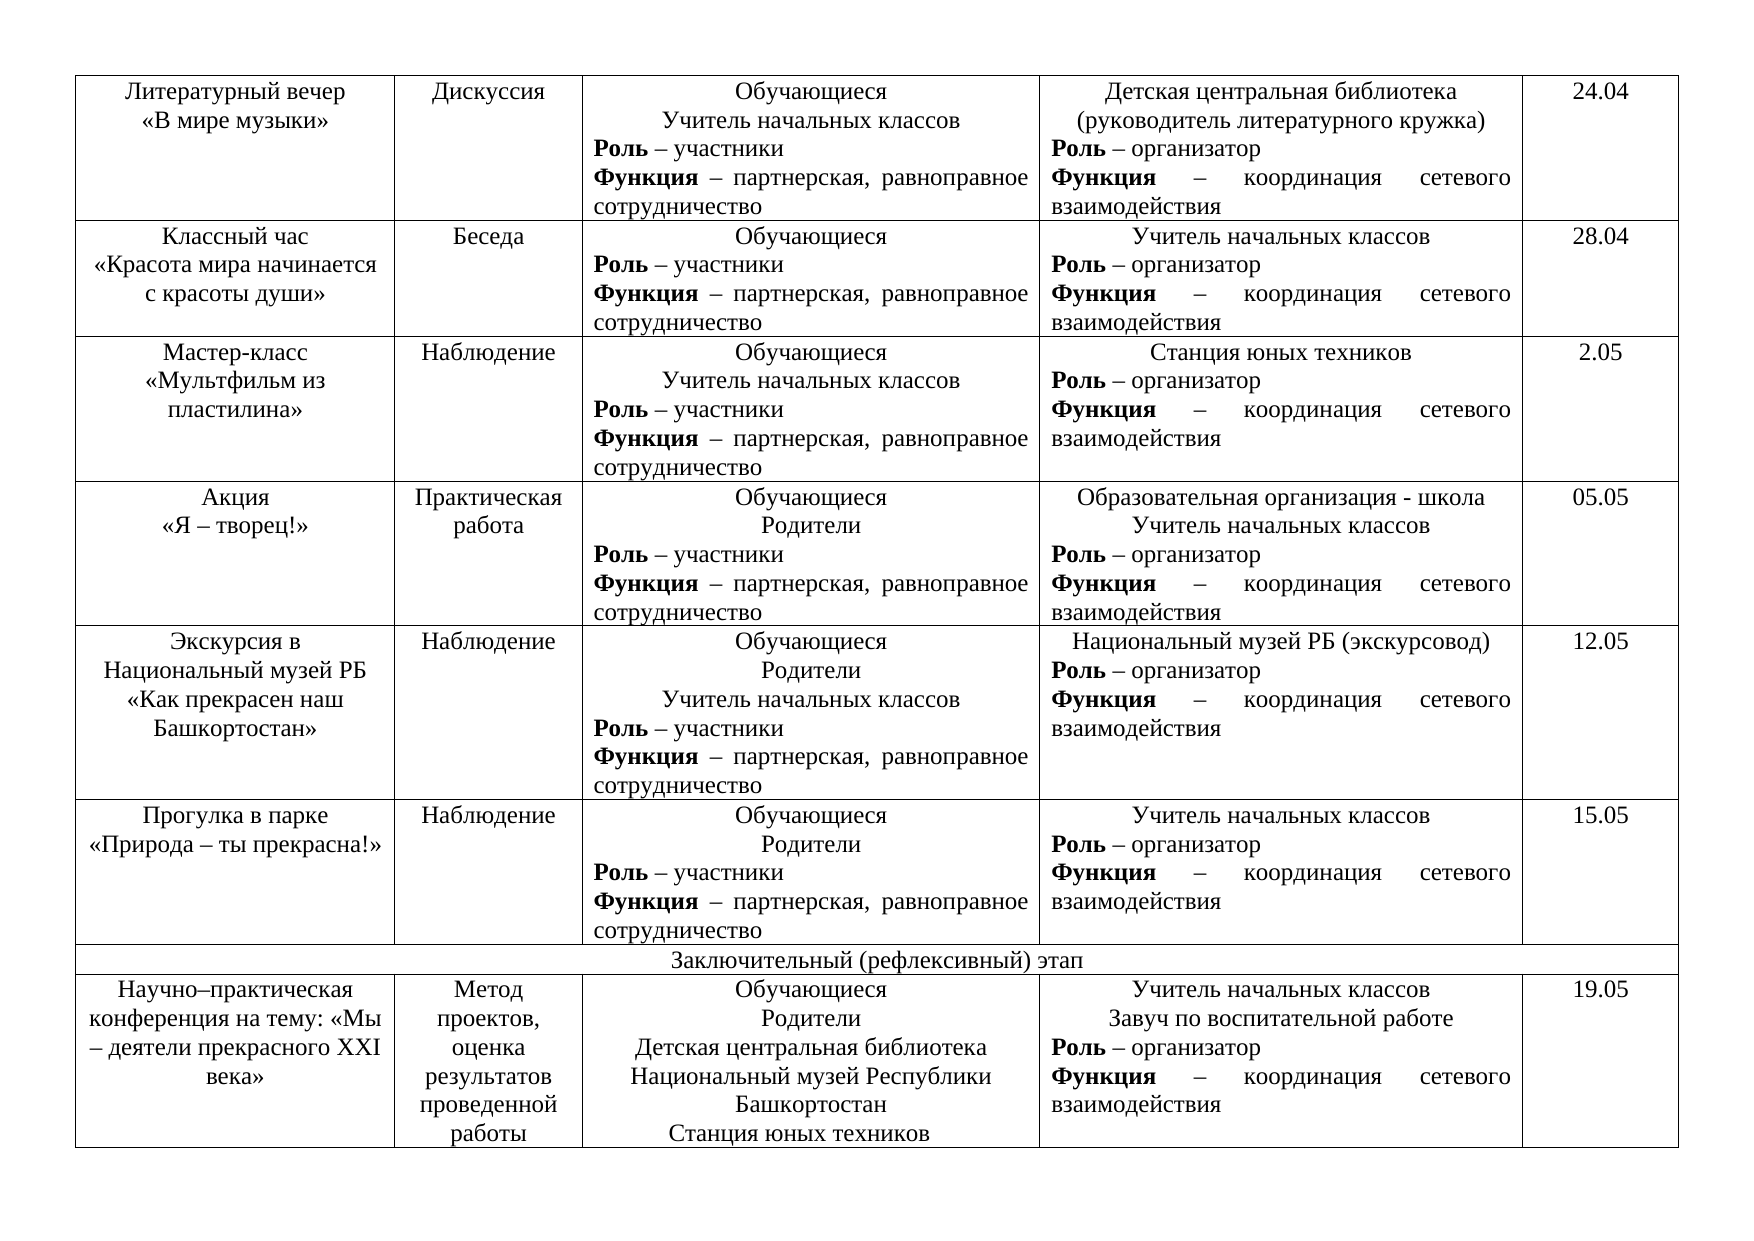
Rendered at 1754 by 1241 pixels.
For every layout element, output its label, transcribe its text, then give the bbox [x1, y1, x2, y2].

table_cell 19.05 [1523, 975, 1678, 1147]
table_cell Образовательная организация - школа Учитель начальных классов Роль – организатор Функция – координация сетевого взаимодействия [1040, 482, 1522, 625]
table_cell 05.05 [1523, 482, 1678, 625]
table_cell Заключительный (рефлексивный) этап [76, 945, 1678, 973]
table_cell Прогулка в парке «Природа – ты прекрасна!» [76, 800, 394, 944]
table_cell 28.04 [1523, 221, 1678, 336]
table_cell Обучающиеся Родители Учитель начальных классов Роль – участники Функция – партнерская, равноправное сотрудничество [583, 626, 1039, 799]
table_cell Учитель начальных классов Роль – организатор Функция – координация сетевого взаимодействия [1040, 221, 1522, 336]
table_cell 2.05 [1523, 337, 1678, 481]
table_cell Станция юных техников Роль – организатор Функция – координация сетевого взаимодействия [1040, 337, 1522, 481]
table_cell Практическая работа [395, 482, 582, 625]
table_cell Обучающиеся Родители Роль – участники Функция – партнерская, равноправное сотрудничество [583, 482, 1039, 625]
table_cell Мастер-класс «Мультфильм из пластилина» [76, 337, 394, 481]
table_cell Экскурсия в Национальный музей РБ «Как прекрасен наш Башкортостан» [76, 626, 394, 799]
table_cell 24.04 [1523, 76, 1678, 220]
table_cell Акция «Я – творец!» [76, 482, 394, 625]
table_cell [395, 975, 582, 1147]
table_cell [583, 975, 1039, 1147]
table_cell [1040, 975, 1522, 1147]
table_cell Наблюдение [395, 626, 582, 799]
table_cell Детская центральная библиотека (руководитель литературного кружка) Роль – организатор Функция – координация сетевого взаимодействия [1040, 76, 1522, 220]
table_cell Беседа [395, 221, 582, 336]
table_cell Обучающиеся Роль – участники Функция – партнерская, равноправное сотрудничество [583, 221, 1039, 336]
table_cell 12.05 [1523, 626, 1678, 799]
table_cell Наблюдение [395, 800, 582, 944]
table_cell Обучающиеся Учитель начальных классов Роль – участники Функция – партнерская, равноправное сотрудничество [583, 76, 1039, 220]
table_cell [76, 975, 394, 1147]
table_cell Национальный музей РБ (экскурсовод) Роль – организатор Функция – координация сетевого взаимодействия [1040, 626, 1522, 799]
table_cell Наблюдение [395, 337, 582, 481]
table_cell Дискуссия [395, 76, 582, 220]
table_cell Обучающиеся Родители Роль – участники Функция – партнерская, равноправное сотрудничество [583, 800, 1039, 944]
table_cell Учитель начальных классов Роль – организатор Функция – координация сетевого взаимодействия [1040, 800, 1522, 944]
table_cell Обучающиеся Учитель начальных классов Роль – участники Функция – партнерская, равноправное сотрудничество [583, 337, 1039, 481]
table_cell Классный час «Красота мира начинается с красоты души» [76, 221, 394, 336]
table_cell 15.05 [1523, 800, 1678, 944]
table_cell Литературный вечер «В мире музыки» [76, 76, 394, 220]
